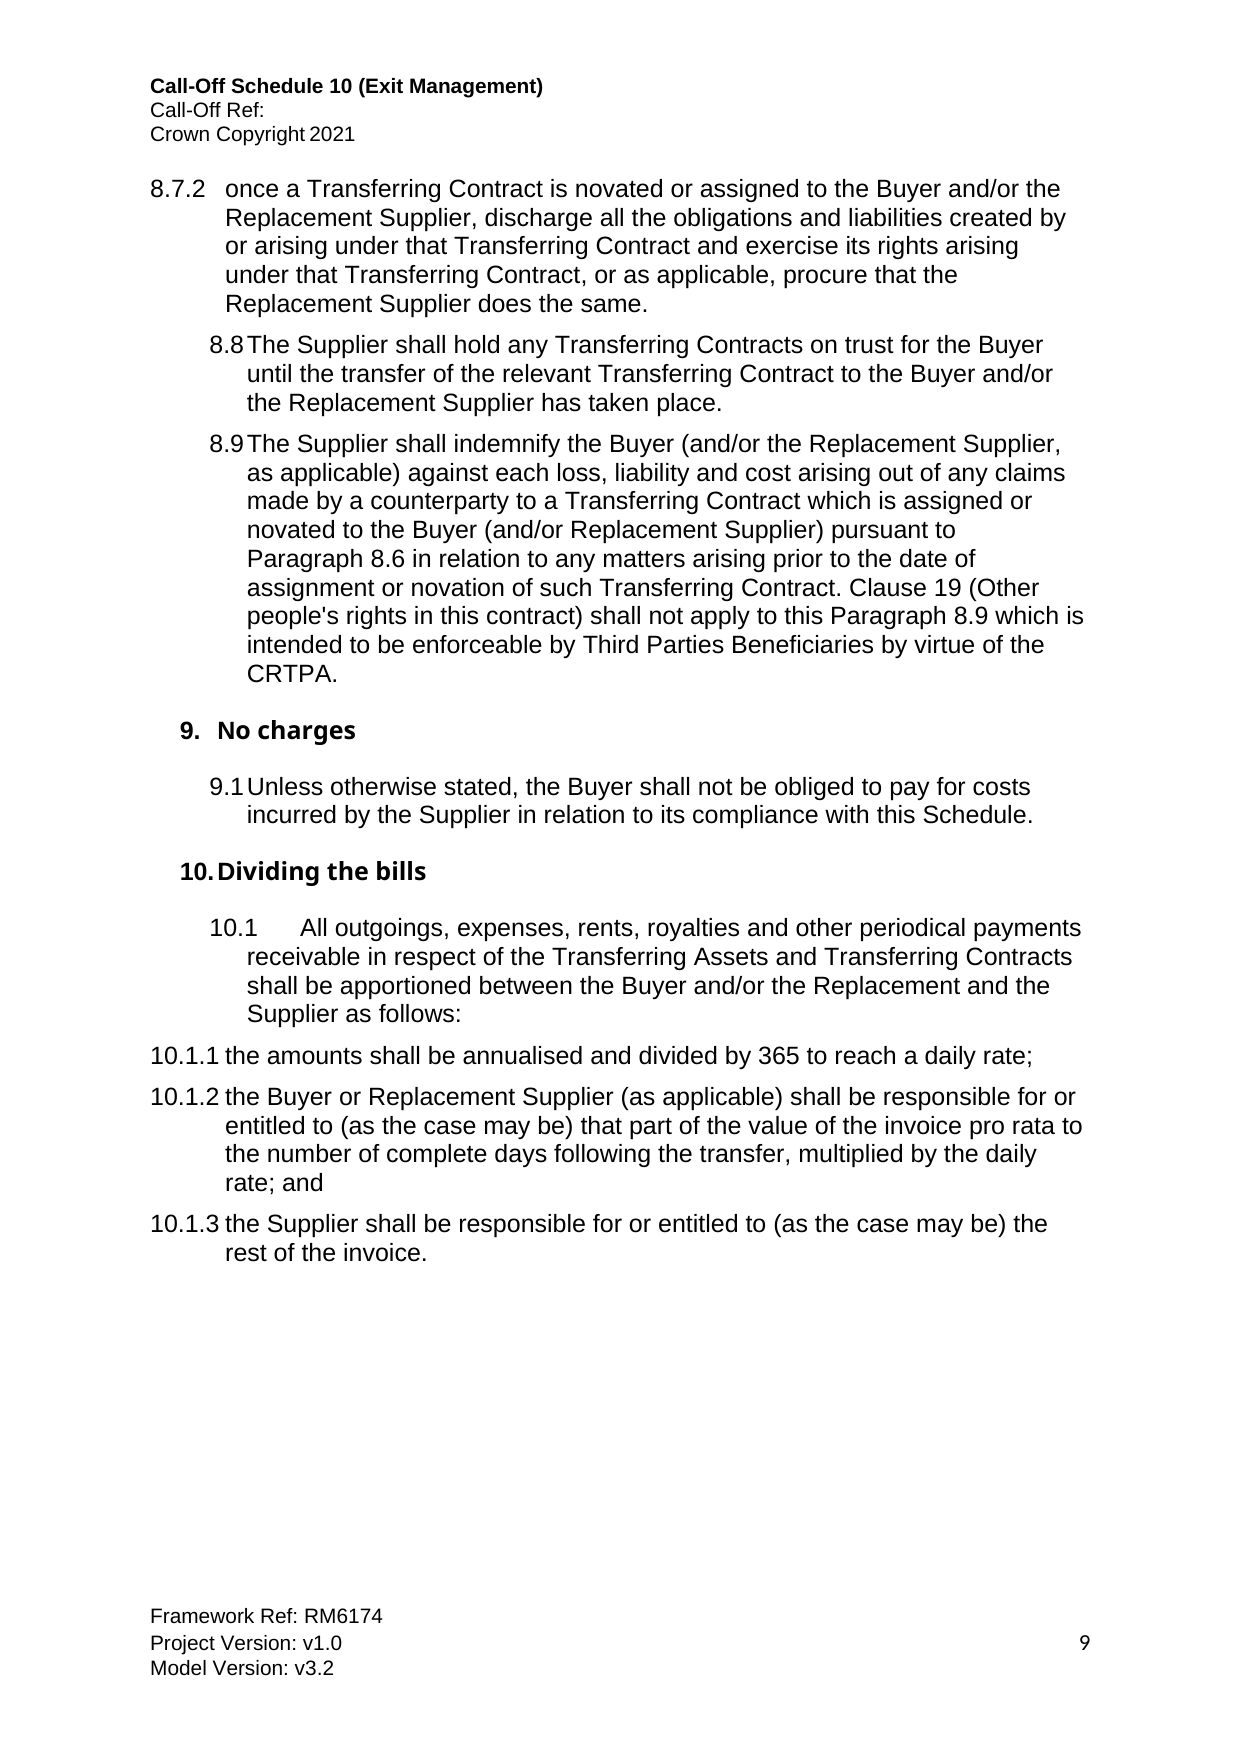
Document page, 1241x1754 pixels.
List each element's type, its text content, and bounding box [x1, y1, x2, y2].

list the amounts shall be annualised and divided by 365 to reach a daily rate; [150, 1041, 1090, 1069]
list Dividing the bills [179, 854, 1090, 888]
list The Supplier shall hold any Transferring Contracts on trust for the Buyer until the transfer of the relevant Transferring Contract to the Buyer and/or the Replacement Supplier has taken place. [209, 330, 1090, 416]
list once a Transferring Contract is novated or assigned to the Buyer and/or the Replacement Supplier, discharge all the obligations and liabilities created by or arising under that Transferring Contract and exercise its rights arising under that Transferring Contract, or as applicable, procure that the Replacement Supplier does the same. [150, 174, 1090, 317]
list No charges [179, 712, 1090, 747]
list All outgoings, expenses, rents, royalties and other periodical payments receivable in respect of the Transferring Assets and Transferring Contracts shall be apportioned between the Buyer and/or the Replacement and the Supplier as follows: [209, 913, 1090, 1028]
list Unless otherwise stated, the Buyer shall not be obliged to pay for costs incurred by the Supplier in relation to its compliance with this Schedule. [209, 772, 1090, 829]
list the Supplier shall be responsible for or entitled to (as the case may be) the rest of the invoice. [150, 1209, 1090, 1267]
list The Supplier shall indemnify the Buyer (and/or the Replacement Supplier, as applicable) against each loss, liability and cost arising out of any claims made by a counterparty to a Transferring Contract which is assigned or novated to the Buyer (and/or Replacement Supplier) pursuant to Paragraph 8.6 in relation to any matters arising prior to the date of assignment or novation of such Transferring Contract. Clause 19 (Other people's rights in this contract) shall not apply to this Paragraph 8.9 which is intended to be enforceable by Third Parties Beneficiaries by virtue of the CRTPA. [209, 429, 1090, 687]
list the Buyer or Replacement Supplier (as applicable) shall be responsible for or entitled to (as the case may be) that part of the value of the invoice pro rata to the number of complete days following the transfer, multiplied by the daily rate; and [150, 1082, 1090, 1197]
